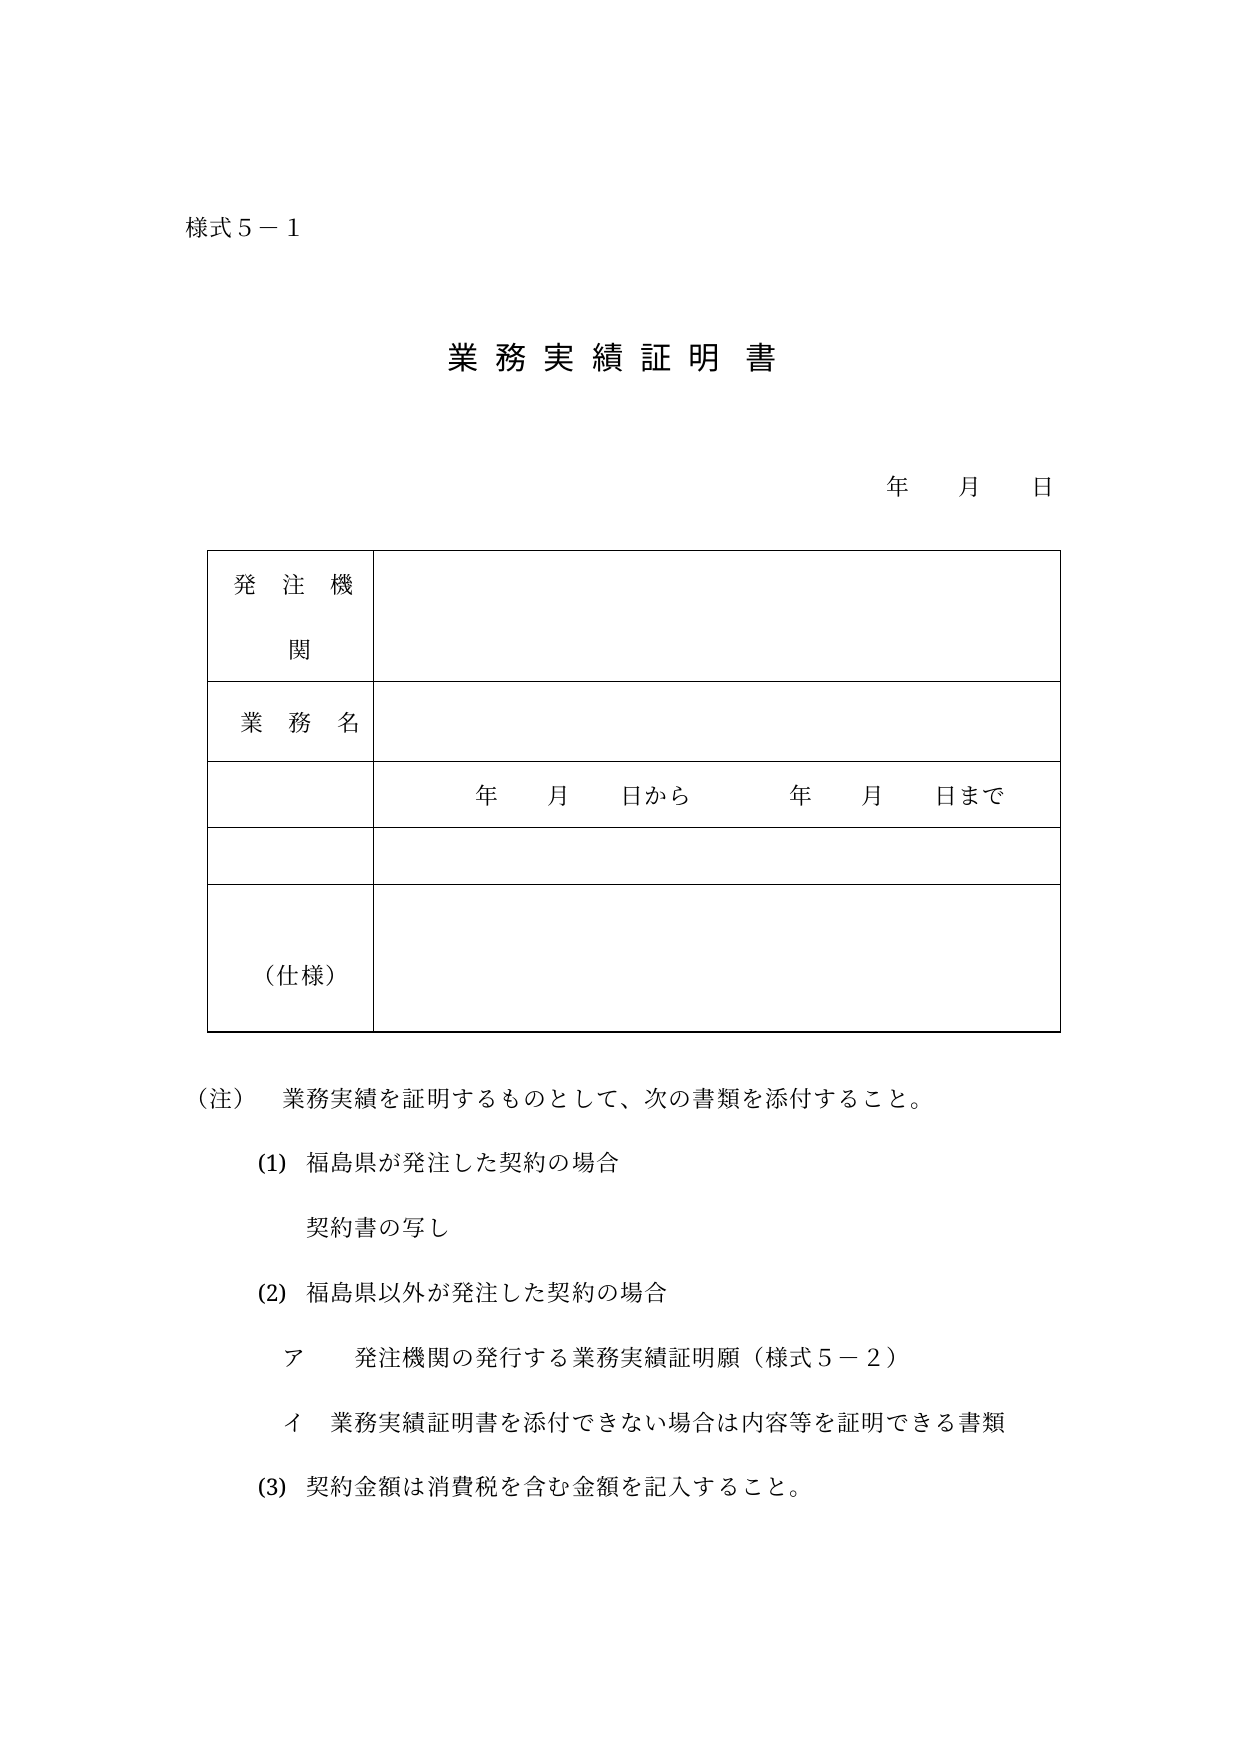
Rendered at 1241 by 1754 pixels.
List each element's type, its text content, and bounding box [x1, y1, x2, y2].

table_cell [374, 885, 1060, 1031]
table_header 発注機関 [208, 551, 373, 681]
text ア 発注機関の発行する業務実績証明願（様式５－２） [185, 1324, 1055, 1389]
table_cell [374, 682, 1060, 761]
text 様式５－１ [185, 194, 1055, 258]
text (1) 福島県が発注した契約の場合 [185, 1130, 1055, 1194]
text イ 業務実績証明書を添付できない場合は内容等を証明できる書類 [185, 1389, 1055, 1454]
table_cell 年 月 日から 年 月 日まで [374, 762, 1060, 827]
table_cell [374, 828, 1060, 884]
table_cell [208, 762, 373, 827]
text （注） 業務実績を証明するものとして、次の書類を添付すること。 [185, 1065, 1055, 1130]
text 契約書の写し [185, 1194, 1055, 1259]
text 業務実績証明書 [185, 323, 1055, 388]
text 年 月 日 [185, 453, 1055, 518]
table_header [374, 551, 1060, 681]
text (3) 契約金額は消費税を含む金額を記入すること。 [185, 1454, 1055, 1518]
table_cell （仕様） [208, 885, 373, 1031]
table_cell [208, 828, 373, 884]
text (2) 福島県以外が発注した契約の場合 [185, 1259, 1055, 1324]
table_cell 業 務 名 [208, 682, 373, 761]
